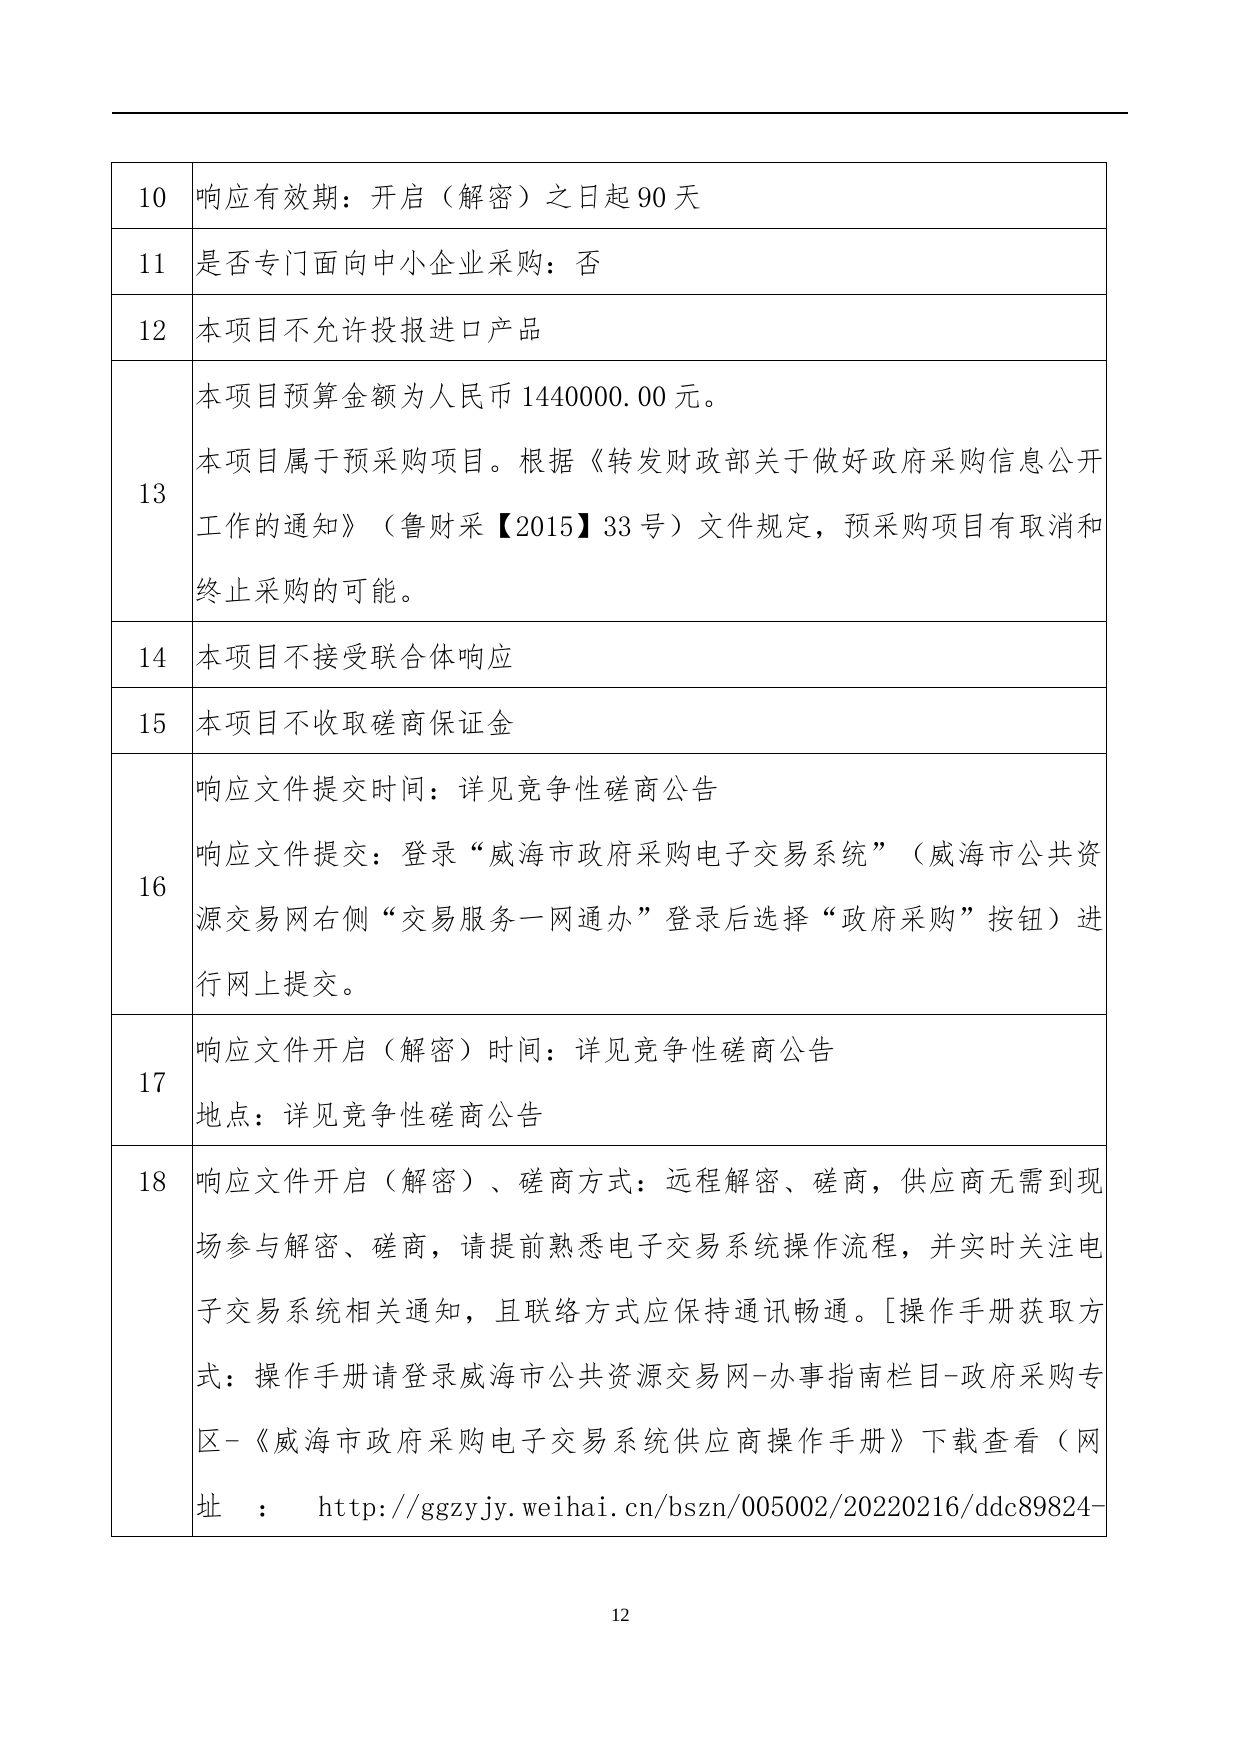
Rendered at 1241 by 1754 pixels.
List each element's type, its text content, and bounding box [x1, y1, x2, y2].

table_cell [193, 1146, 1106, 1536]
table_cell 本项目预算金额为人民币1440000.00元。 本项目属于预采购项目。根据《转发财政部关于做好政府采购信息公开工作的通知》（鲁财采【2015】33号）文件规定，预采购项目有取消和终止采购的可能。 [193, 361, 1106, 621]
table_cell 响应文件开启（解密）时间：详见竞争性磋商公告 地点：详见竞争性磋商公告 [193, 1015, 1106, 1145]
table_cell 18 [112, 1146, 192, 1536]
table_cell 本项目不接受联合体响应 [193, 622, 1106, 687]
table_cell 响应有效期：开启（解密）之日起90天 [193, 163, 1106, 228]
table_cell 响应文件提交时间：详见竞争性磋商公告 响应文件提交：登录“威海市政府采购电子交易系统”（威海市公共资源交易网右侧“交易服务一网通办”登录后选择“政府采购”按钮）进行网上提交。 [193, 754, 1106, 1014]
table_cell 14 [112, 622, 192, 687]
table_cell 本项目不收取磋商保证金 [193, 688, 1106, 753]
table_cell 11 [112, 229, 192, 294]
table_cell 13 [112, 361, 192, 621]
table_cell 15 [112, 688, 192, 753]
table_cell 17 [112, 1015, 192, 1145]
table_cell 10 [112, 163, 192, 228]
table_cell 16 [112, 754, 192, 1014]
table_cell 12 [112, 295, 192, 360]
table_cell 本项目不允许投报进口产品 [193, 295, 1106, 360]
table_cell 是否专门面向中小企业采购：否 [193, 229, 1106, 294]
